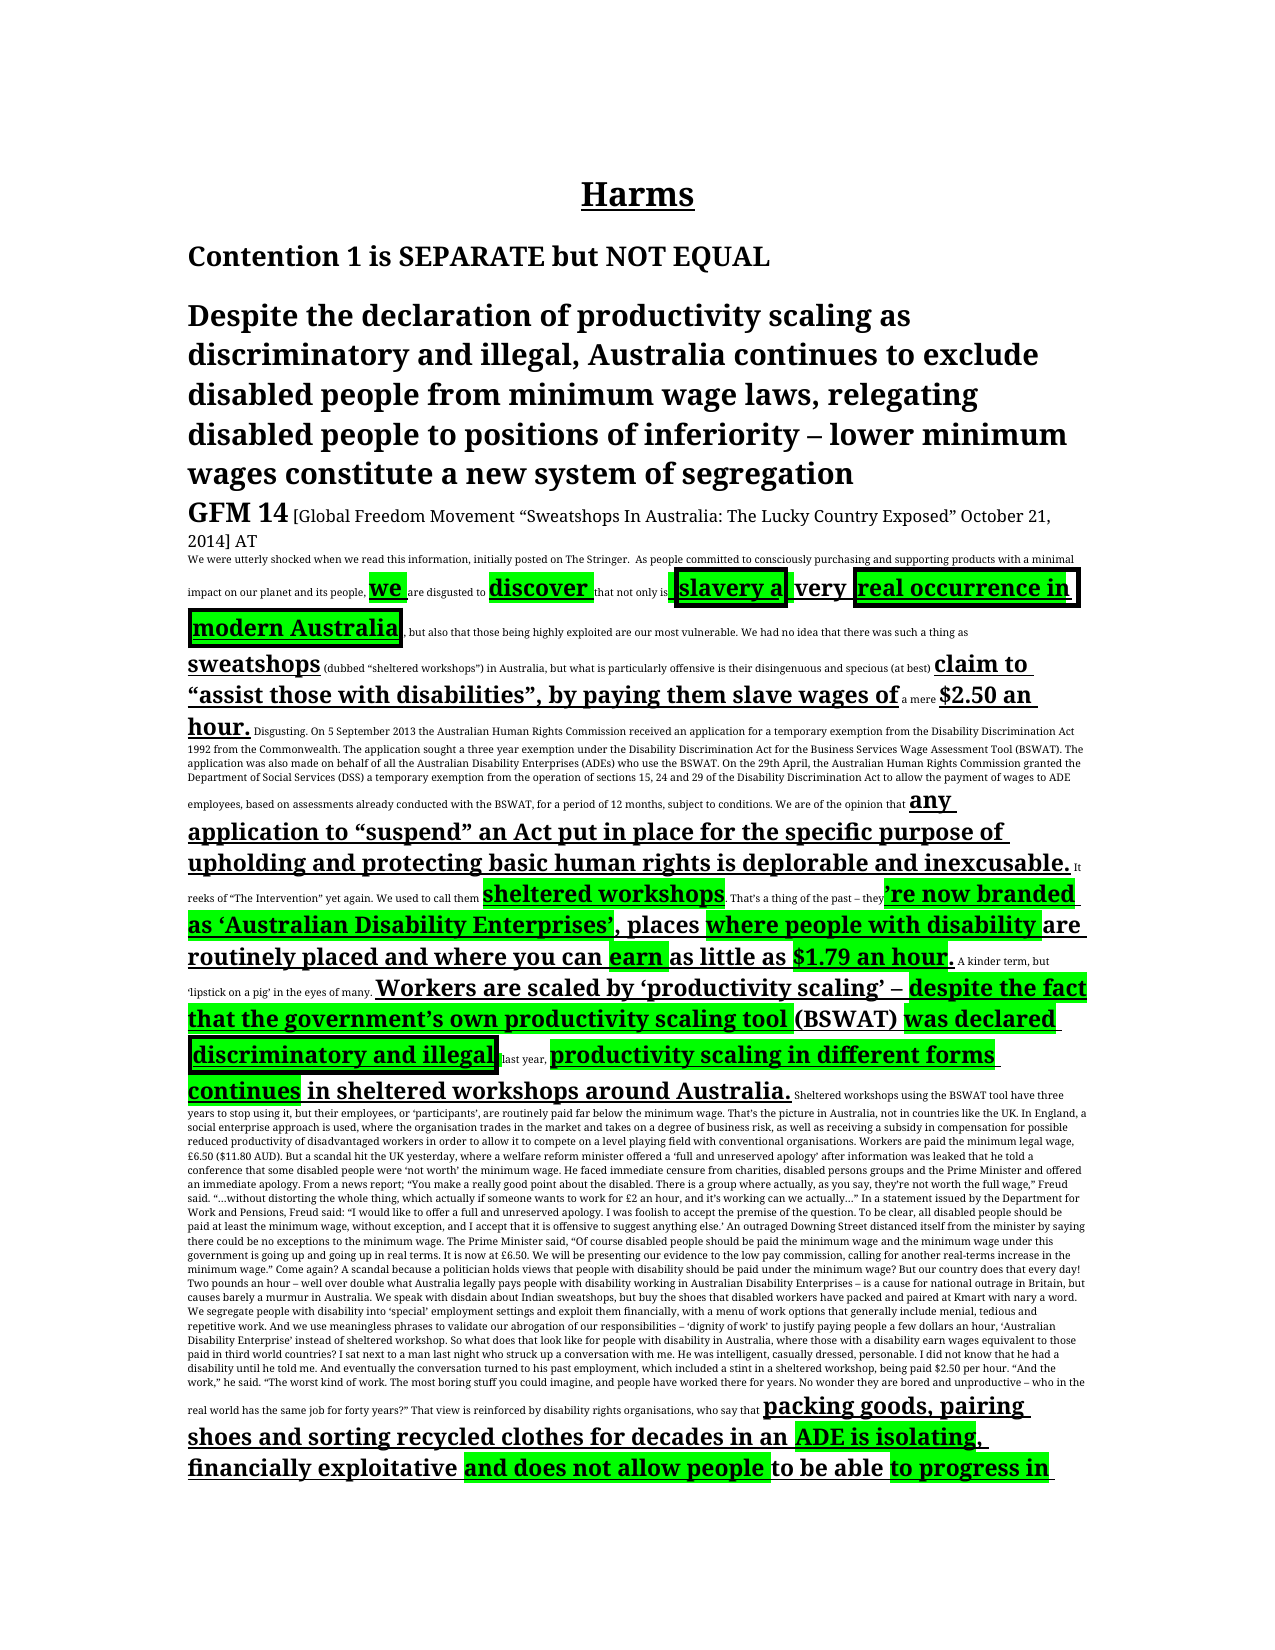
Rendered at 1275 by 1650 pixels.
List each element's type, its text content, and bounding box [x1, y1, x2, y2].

subtitle Despite the declaration of productivity scaling as discriminatory and illegal, Australia continues to exclude disabled people from minimum wage laws, relegating disabled people to positions of inferiority – lower minimum wages constitute a new system of segregation [187, 295, 1087, 493]
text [187, 1003, 1087, 1483]
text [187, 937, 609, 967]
subtitle Contention 1 is SEPARATE but NOT EQUAL [187, 237, 1087, 274]
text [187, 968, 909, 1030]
subtitle Harms [187, 171, 1087, 216]
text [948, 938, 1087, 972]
text GFM 14 [Global Freedom Movement “Sweatshops In Australia: The Lucky Country Exposed” October 21, 2014] AT [187, 493, 1087, 553]
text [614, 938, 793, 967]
